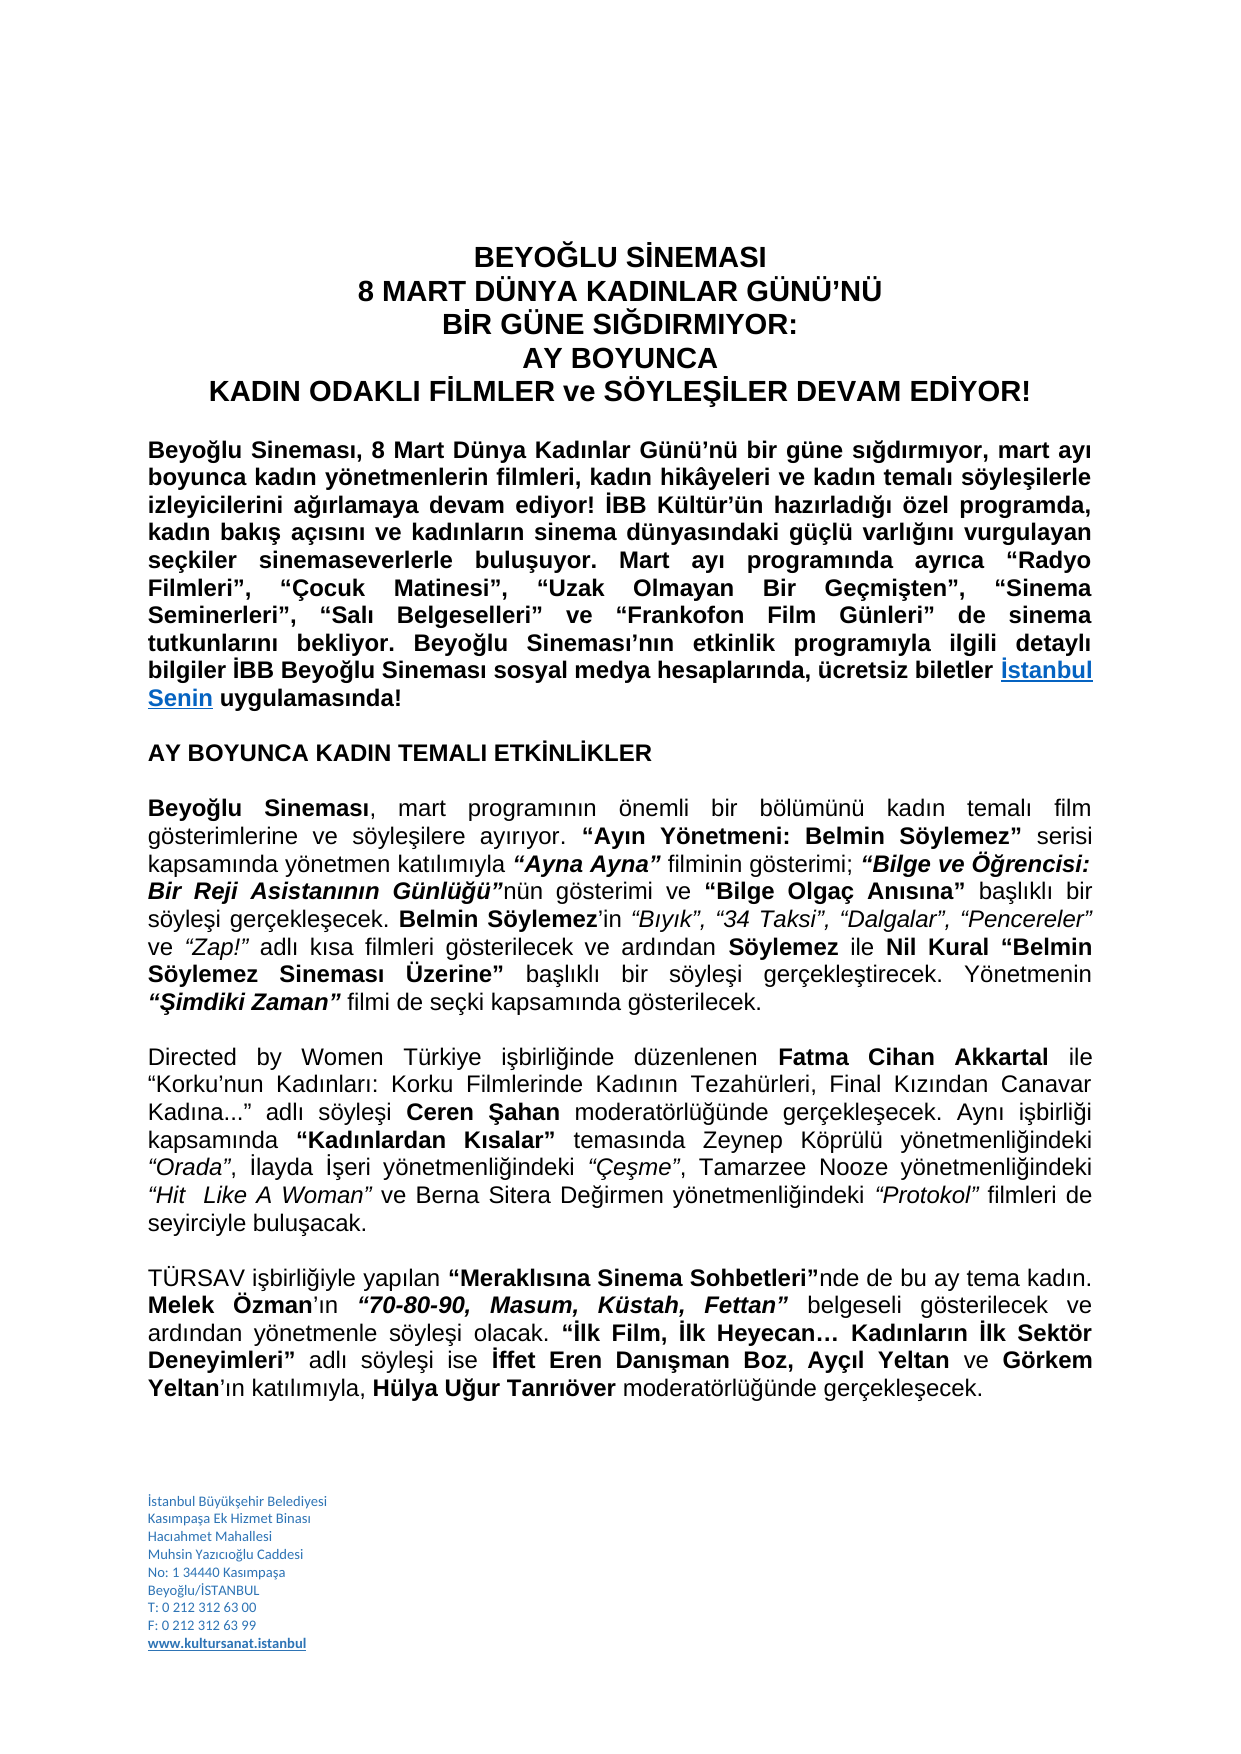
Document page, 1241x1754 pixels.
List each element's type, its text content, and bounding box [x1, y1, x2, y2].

text BEYOĞLU SİNEMASI [148, 240, 1093, 274]
text Beyoğlu Sineması, mart programının önemli bir bölümünü kadın temalı film gösterimlerine ve söyleşilere ayırıyor. “Ayın Yönetmeni: Belmin Söylemez” serisi kapsamında yönetmen katılımıyla “Ayna Ayna” filminin gösterimi; “Bilge ve Öğrencisi: Bir Reji Asistanının Günlüğü”nün gösterimi ve “Bilge Olgaç Anısına” başlıklı bir söyleşi gerçekleşecek. Belmin Söylemez’in “Bıyık”, “34 Taksi”, “Dalgalar”, “Pencereler” ve “Zap!” adlı kısa filmleri gösterilecek ve ardından Söylemez ile Nil Kural “Belmin Söylemez Sineması Üzerine” başlıklı bir söyleşi gerçekleştirecek. Yönetmenin “Şimdiki Zaman” filmi de seçki kapsamında gösterilecek. [148, 794, 1093, 1015]
text KADIN ODAKLI FİLMLER ve SÖYLEŞİLER DEVAM EDİYOR! [148, 374, 1093, 408]
text AY BOYUNCA KADIN TEMALI ETKİNLİKLER [148, 739, 1093, 767]
text TÜRSAV işbirliğiyle yapılan “Meraklısına Sinema Sohbetleri”nde de bu ay tema kadın. Melek Özman’ın “70-80-90, Masum, Küstah, Fettan” belgeseli gösterilecek ve ardından yönetmenle söyleşi olacak. “İlk Film, İlk Heyecan… Kadınların İlk Sektör Deneyimleri” adlı söyleşi ise İffet Eren Danışman Boz, Ayçıl Yeltan ve Görkem Yeltan’ın katılımıyla, Hülya Uğur Tanrıöver moderatörlüğünde gerçekleşecek. [148, 1264, 1093, 1402]
text BİR GÜNE SIĞDIRMIYOR: [148, 307, 1093, 341]
text 8 MART DÜNYA KADINLAR GÜNÜ’NÜ [148, 274, 1093, 307]
text Directed by Women Türkiye işbirliğinde düzenlenen Fatma Cihan Akkartal ile “Korku’nun Kadınları: Korku Filmlerinde Kadının Tezahürleri, Final Kızından Canavar Kadına...” adlı söyleşi Ceren Şahan moderatörlüğünde gerçekleşecek. Aynı işbirliği kapsamında “Kadınlardan Kısalar” temasında Zeynep Köprülü yönetmenliğindeki “Orada”, İlayda İşeri yönetmenliğindeki “Çeşme”, Tamarzee Nooze yönetmenliğindeki “Hit Like A Woman” ve Berna Sitera Değirmen yönetmenliğindeki “Protokol” filmleri de seyirciyle buluşacak. [148, 1043, 1093, 1236]
text Beyoğlu Sineması, 8 Mart Dünya Kadınlar Günü’nü bir güne sığdırmıyor, mart ayı boyunca kadın yönetmenlerin filmleri, kadın hikâyeleri ve kadın temalı söyleşilerle izleyicilerini ağırlamaya devam ediyor! İBB Kültür’ün hazırladığı özel programda, kadın bakış açısını ve kadınların sinema dünyasındaki güçlü varlığını vurgulayan seçkiler sinemaseverlerle buluşuyor. Mart ayı programında ayrıca “Radyo Filmleri”, “Çocuk Matinesi”, “Uzak Olmayan Bir Geçmişten”, “Sinema Seminerleri”, “Salı Belgeselleri” ve “Frankofon Film Günleri” de sinema tutkunlarını bekliyor. Beyoğlu Sineması’nın etkinlik programıyla ilgili detaylı bilgiler İBB Beyoğlu Sineması sosyal medya hesaplarında, ücretsiz biletler İstanbul Senin uygulamasında! [148, 436, 1093, 712]
text AY BOYUNCA [148, 341, 1093, 374]
